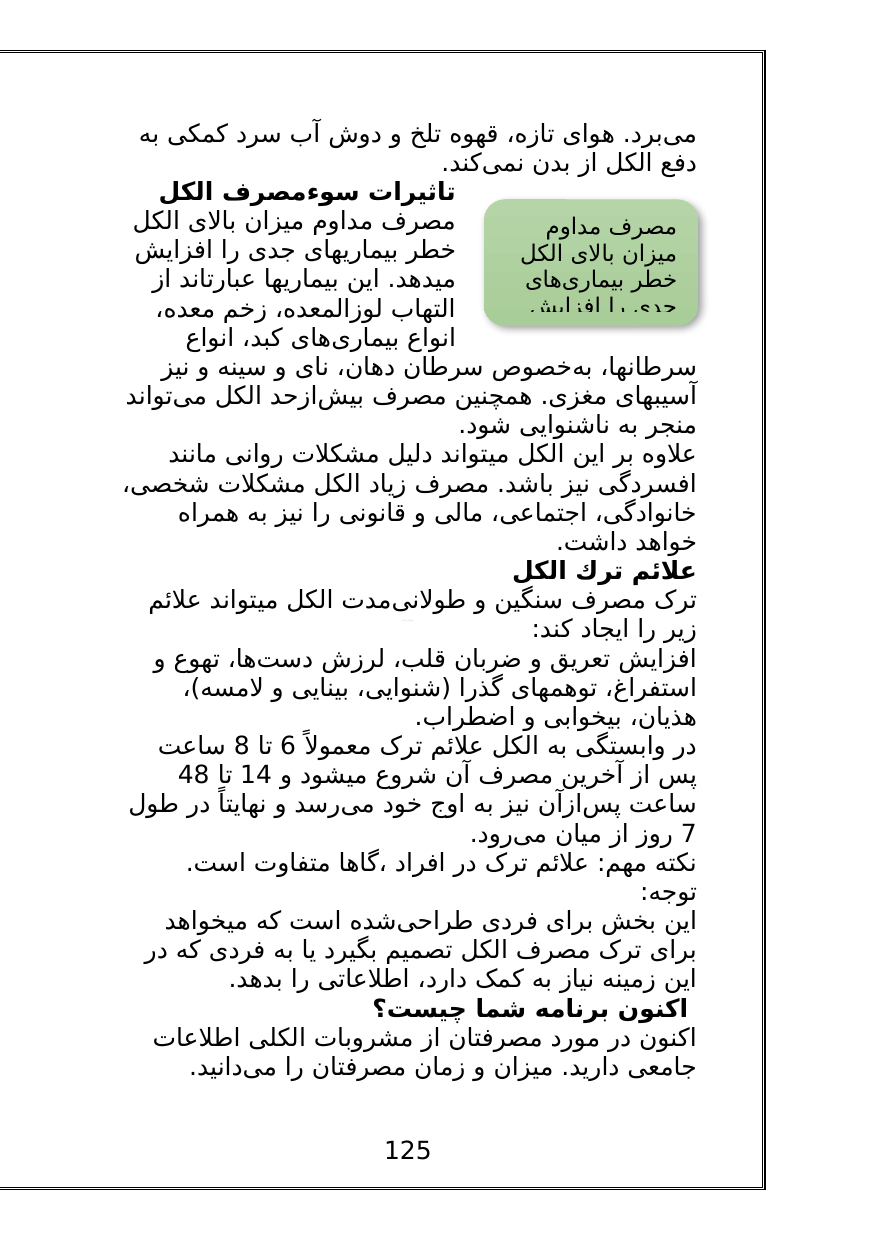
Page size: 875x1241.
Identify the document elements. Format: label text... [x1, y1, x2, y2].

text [119, 1023, 697, 1081]
text توجه: [119, 877, 697, 906]
text افزایش تعریق و ضربان قلب، لرزش دست‌ها، تهوع و استفراغ، توهم​های گذرا (شنوایی، بینایی و لامسه)، هذیان، بی​خوابی و اضطراب. [119, 644, 697, 731]
text این بخش برای فردی طراحی‌شده است که می​خواهد برای ترک مصرف الکل تصمیم بگیرد یا به فردی که در این زمینه نیاز به کمک دارد، اطلاعاتی را بدهد. [119, 906, 697, 994]
text در وابستگی به الکل علائم ترک معمولاً 6 تا 8 ساعت پس از آخرین مصرف آن شروع می​شود و 14 تا 48 ساعت پس‌ازآن نیز به اوج خود می‌رسد و نهایتاً در طول 7 روز از میان می‌رود. [119, 731, 697, 848]
text علائم ترك الکل [119, 556, 697, 585]
text نکته مهم: علائم ترک در افراد ،گاها متفاوت است. [119, 848, 697, 877]
text اكنون برنامه شما چیست؟ [119, 994, 697, 1023]
text مصرف مداوم میزان بالای الکل خطر بیماری​های جدی را افزایش می​دهد. این بیماری​ها عبارت​اند از التهاب لوزالمعده، زخم معده، انواع بیماری‌های کبد، انواع سرطان​ها، به‌خصوص سرطان دهان، نای و سینه و نیز آسیب​های مغزی. همچنین مصرف بیش‌ازحد الکل می‌تواند منجر به ناشنوایی شود. [119, 206, 697, 439]
text ترک مصرف سنگین و طولانی‌مدت الکل می​تواند علائم زیر را ایجاد کند: [119, 585, 697, 644]
text تاثیرات سوءمصرف الکل [119, 177, 697, 206]
text علاوه بر این الکل می​تواند دلیل مشکلات روانی مانند افسردگی نیز باشد. مصرف زیاد الکل مشکلات شخصی، خانوادگی، اجتماعی، مالی و قانونی را نیز به همراه خواهد داشت. [119, 439, 697, 556]
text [119, 119, 697, 177]
